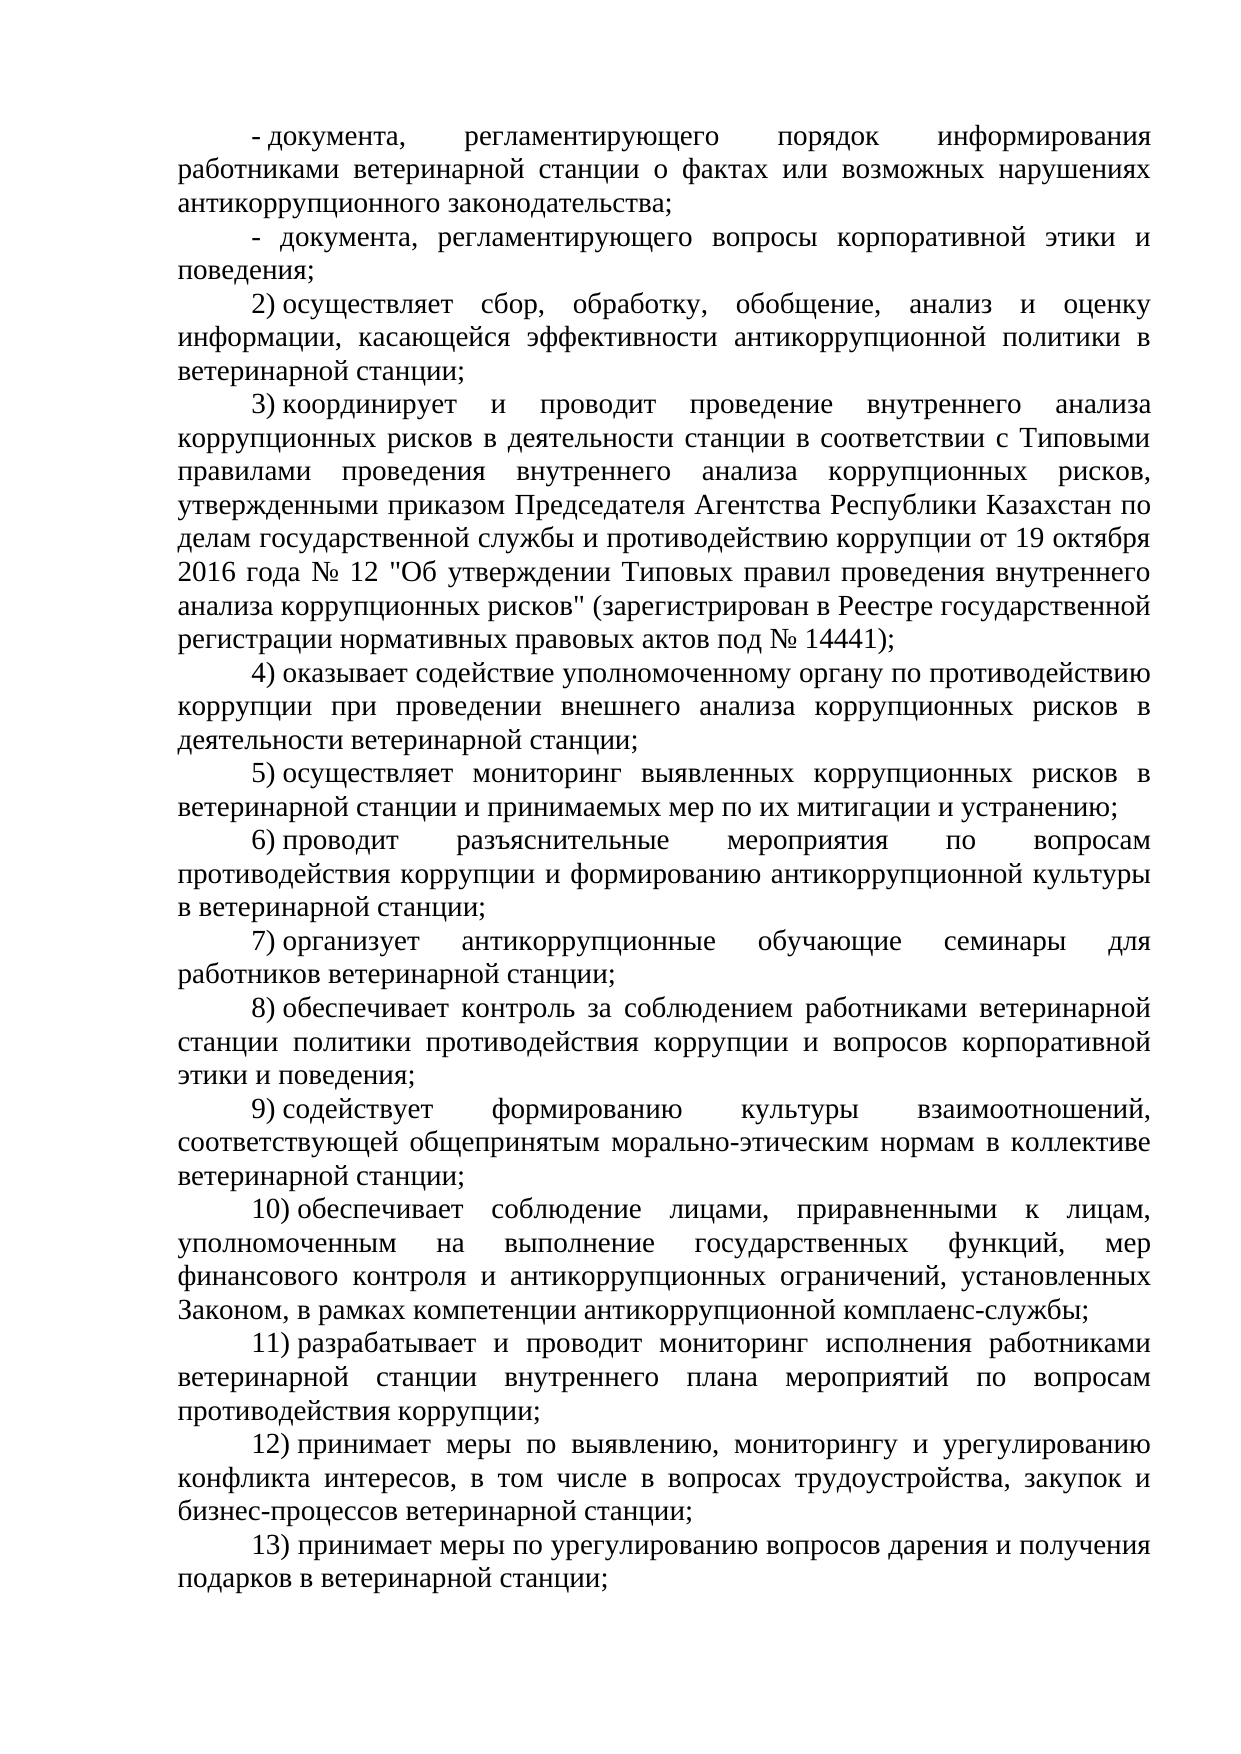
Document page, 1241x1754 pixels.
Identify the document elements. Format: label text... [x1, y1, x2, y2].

text 6) проводит разъяснительные мероприятия по вопросам противодействия коррупции и формированию антикоррупционной культуры в ветеринарной станции; [177, 822, 1152, 923]
text 4) оказывает содействие уполномоченному органу по противодействию коррупции при проведении внешнего анализа коррупционных рисков в деятельности ветеринарной станции; [177, 655, 1152, 755]
text 9) содействует формированию культуры взаимоотношений, соответствующей общепринятым морально-этическим нормам в коллективе ветеринарной станции; [177, 1091, 1152, 1191]
text 7) организует антикоррупционные обучающие семинары для работников ветеринарной станции; [177, 923, 1152, 990]
text - документа, регламентирующего вопросы корпоративной этики и поведения; [177, 219, 1152, 286]
text 12) принимает меры по выявлению, мониторингу и урегулированию конфликта интересов, в том числе в вопросах трудоустройства, закупок и бизнес-процессов ветеринарной станции; [177, 1426, 1152, 1527]
text - документа, регламентирующего порядок информирования работниками ветеринарной станции о фактах или возможных нарушениях антикоррупционного законодательства; [177, 118, 1152, 219]
text 5) осуществляет мониторинг выявленных коррупционных рисков в ветеринарной станции и принимаемых мер по их митигации и устранению; [177, 755, 1152, 822]
text 2) осуществляет сбор, обработку, обобщение, анализ и оценку информации, касающейся эффективности антикоррупционной политики в ветеринарной станции; [177, 286, 1152, 386]
text 10) обеспечивает соблюдение лицами, приравненными к лицам, уполномоченным на выполнение государственных функций, мер финансового контроля и антикоррупционных ограничений, установленных Законом, в рамках компетенции антикоррупционной комплаенс-службы; [177, 1191, 1152, 1326]
text 11) разрабатывает и проводит мониторинг исполнения работниками ветеринарной станции внутреннего плана мероприятий по вопросам противодействия коррупции; [177, 1326, 1152, 1426]
text 8) обеспечивает контроль за соблюдением работниками ветеринарной станции политики противодействия коррупции и вопросов корпоративной этики и поведения; [177, 990, 1152, 1091]
text 3) координирует и проводит проведение внутреннего анализа коррупционных рисков в деятельности станции в соответствии с Типовыми правилами проведения внутреннего анализа коррупционных рисков, утвержденными приказом Председателя Агентства Республики Казахстан по делам государственной службы и противодействию коррупции от 19 октября 2016 года № 12 "Об утверждении Типовых правил проведения внутреннего анализа коррупционных рисков" (зарегистрирован в Реестре государственной регистрации нормативных правовых актов под № 14441); [177, 386, 1152, 655]
text 13) принимает меры по урегулированию вопросов дарения и получения подарков в ветеринарной станции; [177, 1527, 1152, 1594]
